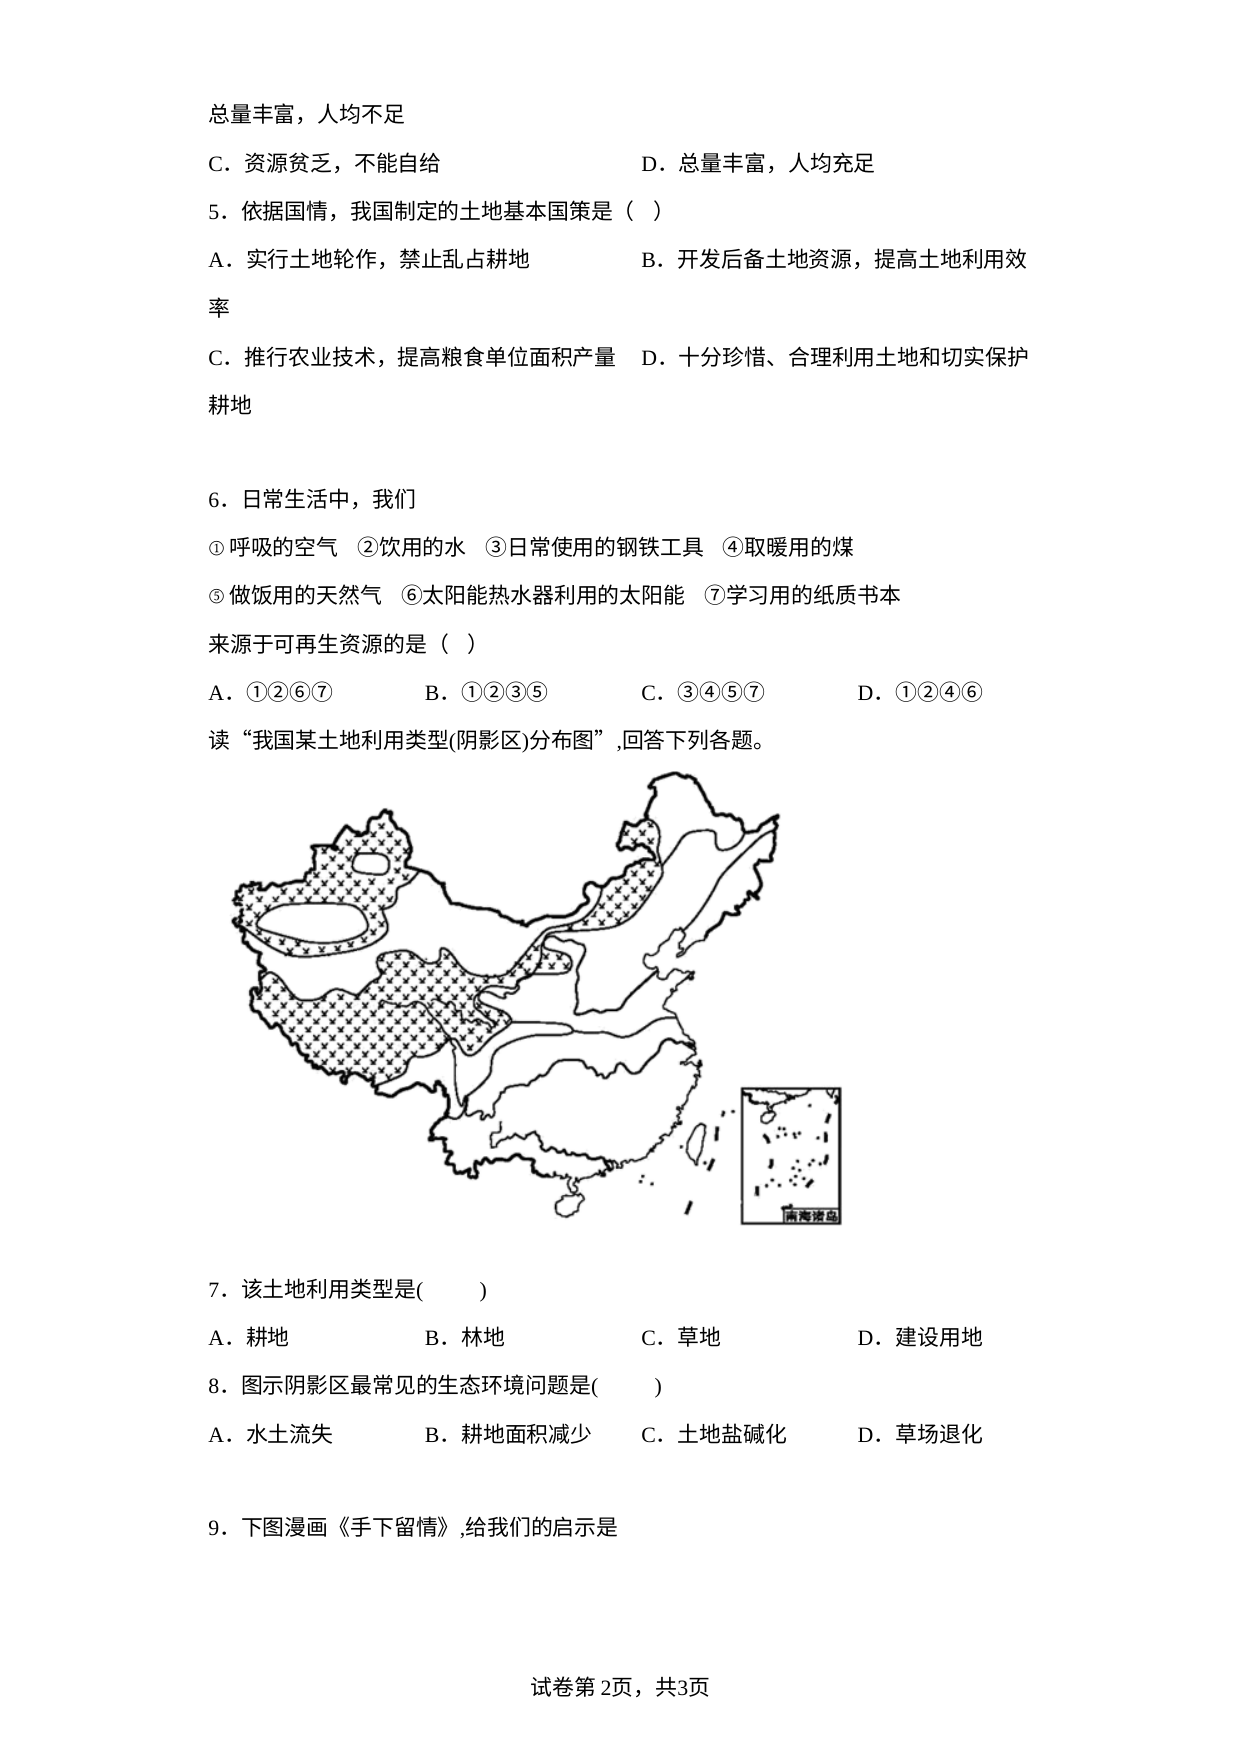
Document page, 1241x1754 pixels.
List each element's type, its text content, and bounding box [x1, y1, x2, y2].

text ⑤做饭用的天然气 ⑥太阳能热水器利用的太阳能 ⑦学习用的纸质书本 [208, 578, 1032, 610]
text 5．依据国情，我国制定的土地基本国策是（ ） [208, 194, 1032, 226]
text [208, 97, 1032, 129]
text C．推行农业技术，提高粮食单位面积产量 D．十分珍惜、合理利用土地和切实保护耕地 [208, 339, 1032, 420]
text A．耕地 B．林地 C．草地 D．建设用地 [208, 1320, 1032, 1352]
text A．①②⑥⑦ B．①②③⑤ C．③④⑤⑦ D．①②④⑥ [208, 674, 1032, 707]
text 6．日常生活中，我们 [208, 481, 1032, 514]
text C．资源贫乏，不能自给 D．总量丰富，人均充足 [208, 145, 1032, 178]
picture [208, 771, 843, 1229]
text 8．图示阴影区最常见的生态环境问题是( ) [208, 1368, 1032, 1401]
text 读“我国某土地利用类型(阴影区)分布图”,回答下列各题。 [208, 723, 1032, 755]
text A．实行土地轮作，禁止乱占耕地 B．开发后备土地资源，提高土地利用效率 [208, 242, 1032, 323]
text 7．该土地利用类型是( ) [208, 1271, 1032, 1304]
text 来源于可再生资源的是（ ） [208, 626, 1032, 659]
text ①呼吸的空气 ②饮用的水 ③日常使用的钢铁工具 ④取暖用的煤 [208, 529, 1032, 562]
text 9．下图漫画《手下留情》,给我们的启示是 [208, 1510, 1032, 1542]
text A．水土流失 B．耕地面积减少 C．土地盐碱化 D．草场退化 [208, 1416, 1032, 1449]
